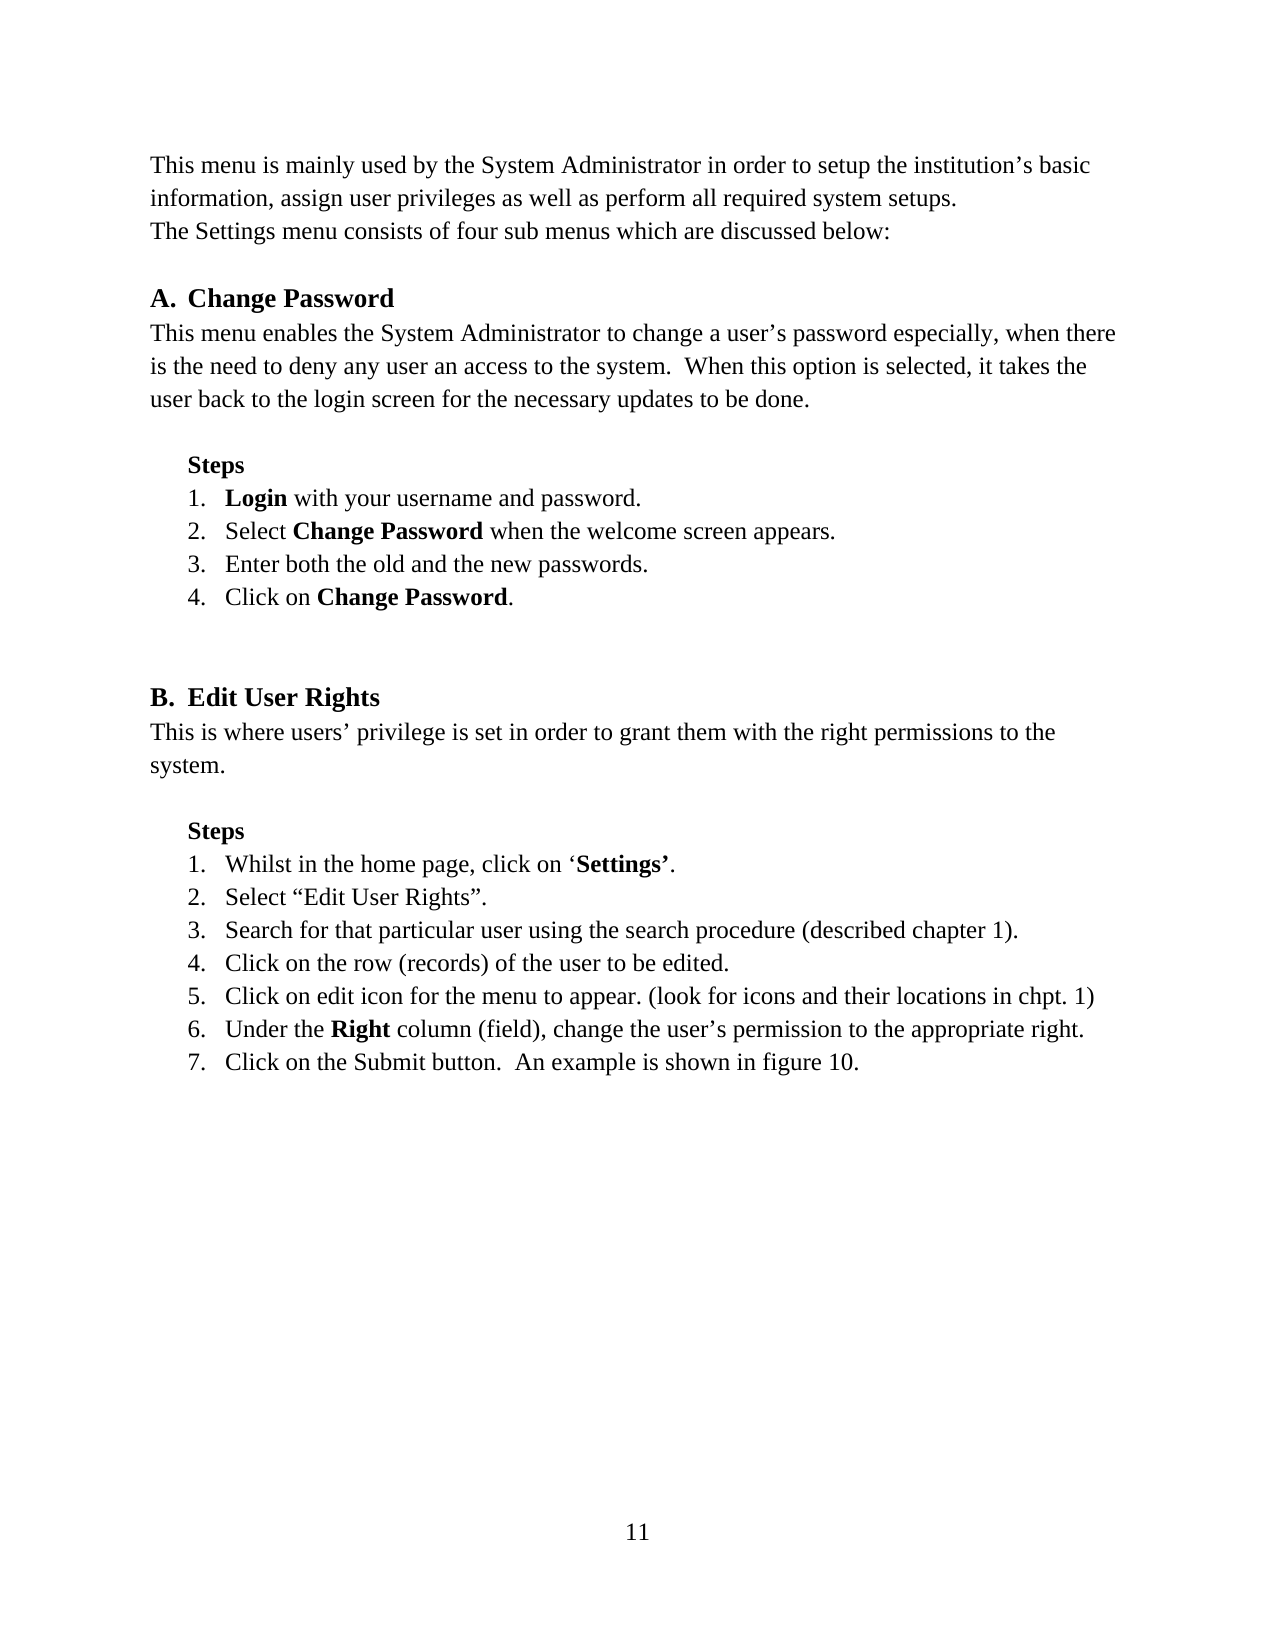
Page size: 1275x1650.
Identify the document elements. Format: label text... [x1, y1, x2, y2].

list Select “Edit User Rights”. [187, 882, 1125, 911]
list Whilst in the home page, click on ‘Settings’. [187, 849, 1125, 878]
list Click on edit icon for the menu to appear. (look for icons and their locations in chpt. 1) [187, 981, 1125, 1010]
list Search for that particular user using the search procedure (described chapter 1). [187, 915, 1125, 944]
list Under the Right column (field), change the user’s permission to the appropriate right. [187, 1014, 1125, 1043]
text This is where users’ privilege is set in order to grant them with the right permissions to the system. [150, 717, 1125, 778]
list Click on Change Password. [187, 582, 1125, 611]
subtitle Change Password [150, 282, 1125, 313]
text This menu is mainly used by the System Administrator in order to setup the institution’s basic information, assign user privileges as well as perform all required system setups. [150, 150, 1125, 212]
text Steps [150, 450, 1125, 479]
text This menu enables the System Administrator to change a user’s password especially, when there is the need to deny any user an access to the system. When this option is selected, it takes the user back to the login screen for the necessary updates to be done. [150, 318, 1125, 413]
list Enter both the old and the new passwords. [187, 549, 1125, 578]
list Login with your username and password. [187, 483, 1125, 512]
subtitle Edit User Rights [150, 681, 1125, 712]
text The Settings menu consists of four sub menus which are discussed below: [150, 216, 1125, 245]
list Select Change Password when the welcome screen appears. [187, 516, 1125, 545]
list Click on the Submit button. An example is shown in figure 10. [187, 1047, 1125, 1076]
list Click on the row (records) of the user to be edited. [187, 948, 1125, 977]
text Steps [150, 816, 1125, 844]
